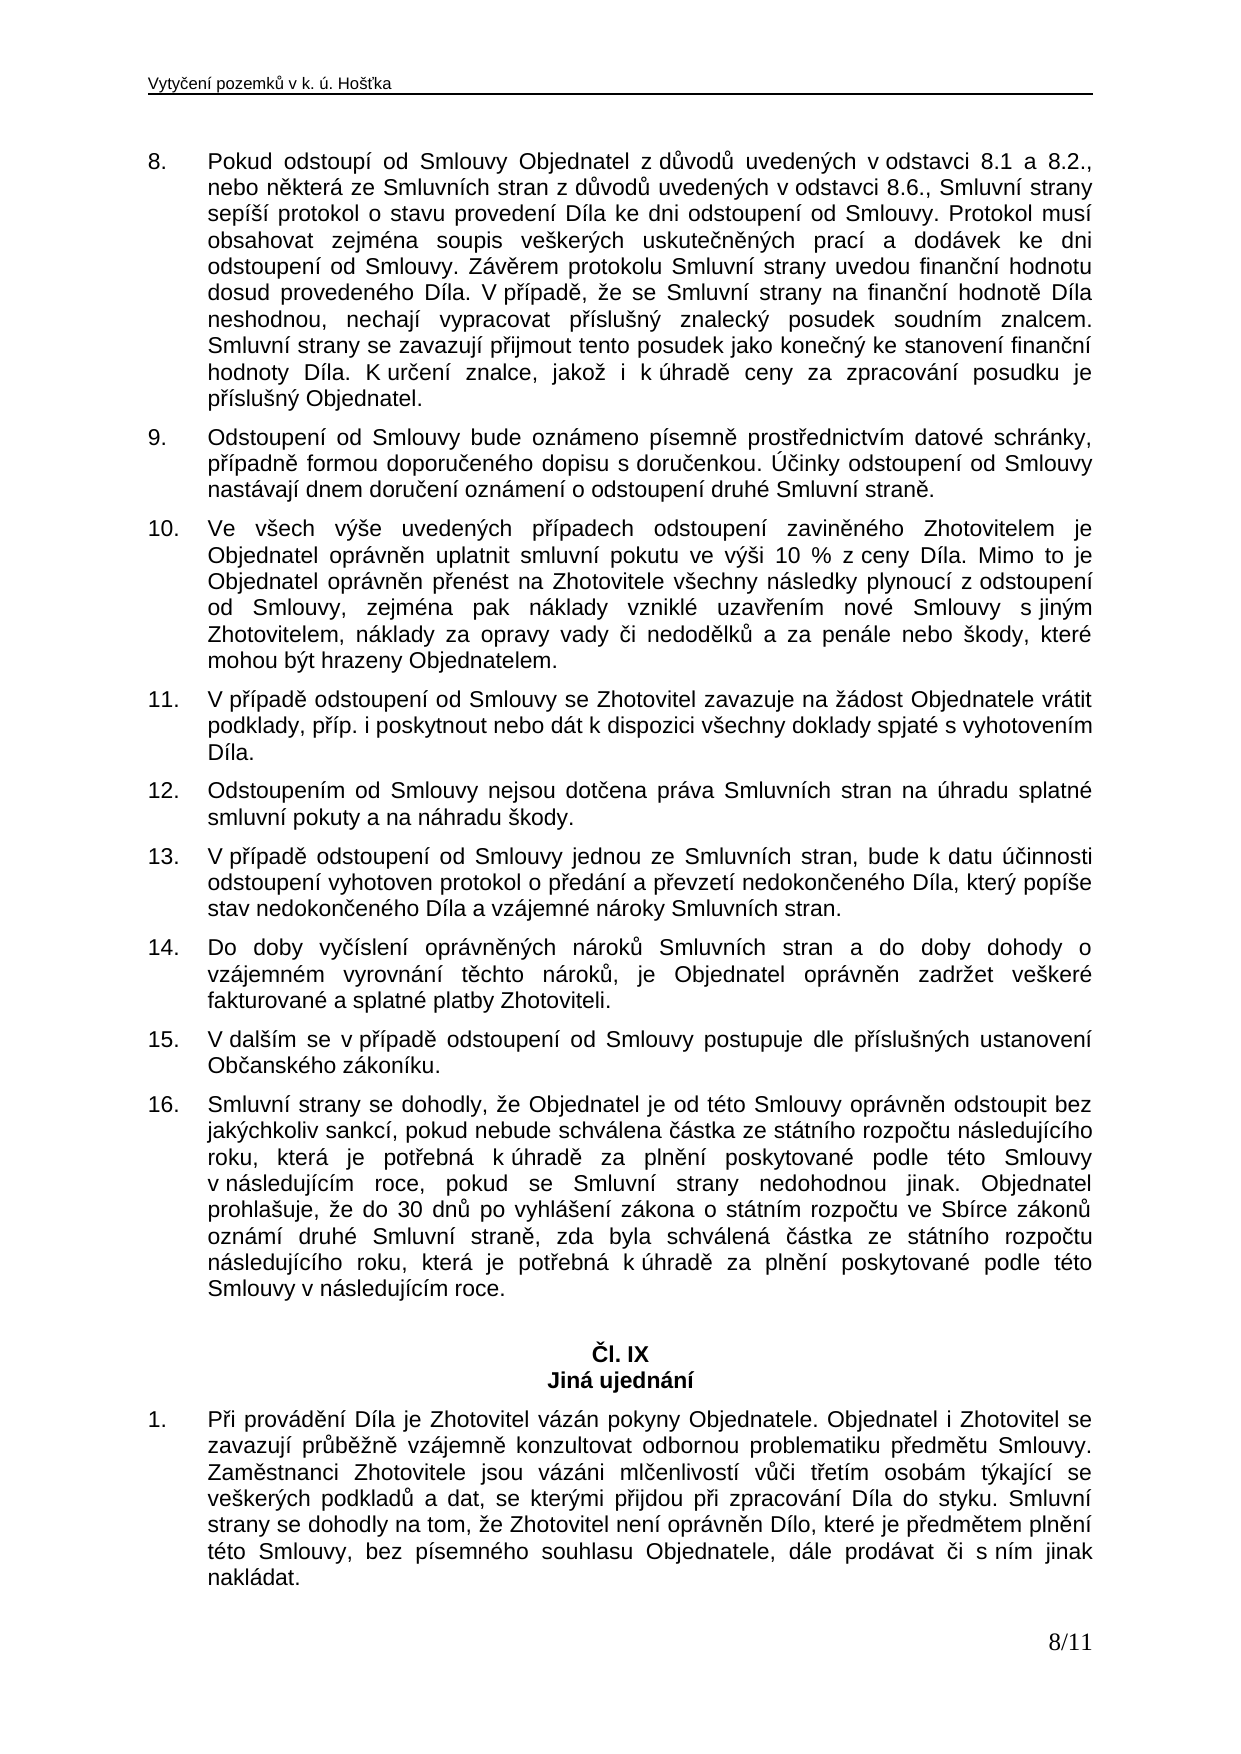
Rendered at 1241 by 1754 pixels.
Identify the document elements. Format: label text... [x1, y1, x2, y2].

list Při provádění Díla je Zhotovitel vázán pokyny Objednatele. Objednatel i Zhotovitel se zavazují průběžně vzájemně konzultovat odbornou problematiku předmětu Smlouvy. Zaměstnanci Zhotovitele jsou vázáni mlčenlivostí vůči třetím osobám týkající se veškerých podkladů a dat, se kterými přijdou při zpracování Díla do styku. Smluvní strany se dohodly na tom, že Zhotovitel není oprávněn Dílo, které je předmětem plnění této Smlouvy, bez písemného souhlasu Objednatele, dále prodávat či s ním jinak nakládat. [148, 1406, 1093, 1590]
list Smluvní strany se dohodly, že Objednatel je od této Smlouvy oprávněn odstoupit bez jakýchkoliv sankcí, pokud nebude schválena částka ze státního rozpočtu následujícího roku, která je potřebná k úhradě za plnění poskytované podle této Smlouvy v následujícím roce, pokud se Smluvní strany nedohodnou jinak. Objednatel prohlašuje, že do 30 dnů po vyhlášení zákona o státním rozpočtu ve Sbírce zákonů oznámí druhé Smluvní straně, zda byla schválená částka ze státního rozpočtu následujícího roku, která je potřebná k úhradě za plnění poskytované podle této Smlouvy v následujícím roce. [148, 1091, 1093, 1302]
subtitle Čl. IX [148, 1341, 1093, 1367]
list Ve všech výše uvedených případech odstoupení zaviněného Zhotovitelem je Objednatel oprávněn uplatnit smluvní pokutu ve výši 10 % z ceny Díla. Mimo to je Objednatel oprávněn přenést na Zhotovitele všechny následky plynoucí z odstoupení od Smlouvy, zejména pak náklady vzniklé uzavřením nové Smlouvy s jiným Zhotovitelem, náklady za opravy vady či nedodělků a za penále nebo škody, které mohou být hrazeny Objednatelem. [148, 515, 1093, 673]
list V případě odstoupení od Smlouvy se Zhotovitel zavazuje na žádost Objednatele vrátit podklady, příp. i poskytnout nebo dát k dispozici všechny doklady spjaté s vyhotovením Díla. [148, 686, 1093, 765]
list Do doby vyčíslení oprávněných nároků Smluvních stran a do doby dohody o vzájemném vyrovnání těchto nároků, je Objednatel oprávněn zadržet veškeré fakturované a splatné platby Zhotoviteli. [148, 934, 1093, 1013]
list V dalším se v případě odstoupení od Smlouvy postupuje dle příslušných ustanovení Občanského zákoníku. [148, 1026, 1093, 1078]
list Pokud odstoupí od Smlouvy Objednatel z důvodů uvedených v odstavci 8.1 a 8.2., nebo některá ze Smluvních stran z důvodů uvedených v odstavci 8.6., Smluvní strany sepíší protokol o stavu provedení Díla ke dni odstoupení od Smlouvy. Protokol musí obsahovat zejména soupis veškerých uskutečněných prací a dodávek ke dni odstoupení od Smlouvy. Závěrem protokolu Smluvní strany uvedou finanční hodnotu dosud provedeného Díla. V případě, že se Smluvní strany na finanční hodnotě Díla neshodnou, nechají vypracovat příslušný znalecký posudek soudním znalcem. Smluvní strany se zavazují přijmout tento posudek jako konečný ke stanovení finanční hodnoty Díla. K určení znalce, jakož i k úhradě ceny za zpracování posudku je příslušný Objednatel. [148, 148, 1093, 411]
list Odstoupení od Smlouvy bude oznámeno písemně prostřednictvím datové schránky, případně formou doporučeného dopisu s doručenkou. Účinky odstoupení od Smlouvy nastávají dnem doručení oznámení o odstoupení druhé Smluvní straně. [148, 424, 1093, 503]
list Odstoupením od Smlouvy nejsou dotčena práva Smluvních stran na úhradu splatné smluvní pokuty a na náhradu škody. [148, 777, 1093, 830]
subtitle Jiná ujednání [148, 1367, 1093, 1393]
list V případě odstoupení od Smlouvy jednou ze Smluvních stran, bude k datu účinnosti odstoupení vyhotoven protokol o předání a převzetí nedokončeného Díla, který popíše stav nedokončeného Díla a vzájemné nároky Smluvních stran. [148, 843, 1093, 922]
